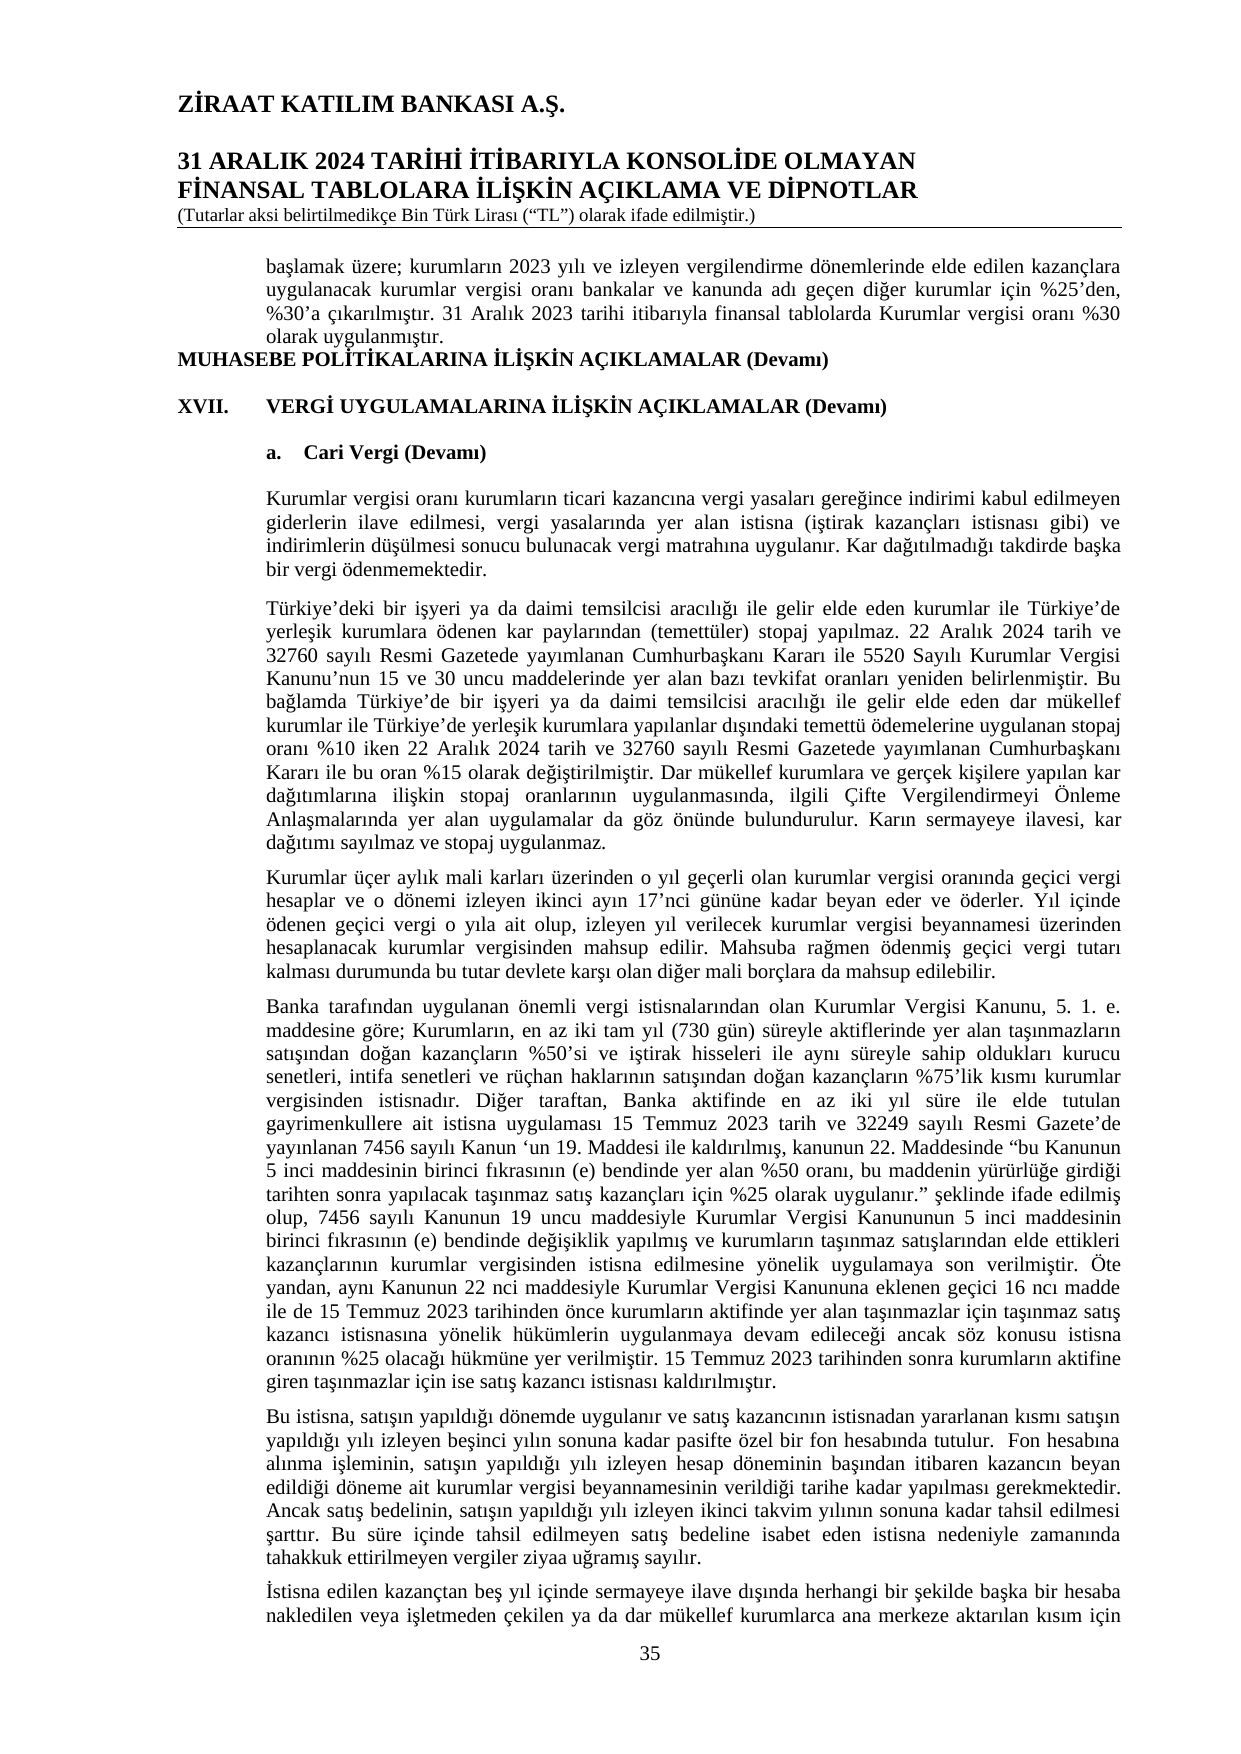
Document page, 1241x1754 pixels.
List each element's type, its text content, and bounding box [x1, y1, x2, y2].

text Banka tarafından uygulanan önemli vergi istisnalarından olan Kurumlar Vergisi Kanunu, 5. 1. e. maddesine göre; Kurumların, en az iki tam yıl (730 gün) süreyle aktiflerinde yer alan taşınmazların satışından doğan kazançların %50’si ve iştirak hisseleri ile aynı süreyle sahip oldukları kurucu senetleri, intifa senetleri ve rüçhan haklarının satışından doğan kazançların %75’lik kısmı kurumlar vergisinden istisnadır. Diğer taraftan, Banka aktifinde en az iki yıl süre ile elde tutulan gayrimenkullere ait istisna uygulaması 15 Temmuz 2023 tarih ve 32249 sayılı Resmi Gazete’de yayınlanan 7456 sayılı Kanun ‘un 19. Maddesi ile kaldırılmış, kanunun 22. Maddesinde “bu Kanunun 5 inci maddesinin birinci fıkrasının (e) bendinde yer alan %50 oranı, bu maddenin yürürlüğe girdiği tarihten sonra yapılacak taşınmaz satış kazançları için %25 olarak uygulanır.” şeklinde ifade edilmiş olup, 7456 sayılı Kanunun 19 uncu maddesiyle Kurumlar Vergisi Kanununun 5 inci maddesinin birinci fıkrasının (e) bendinde değişiklik yapılmış ve kurumların taşınmaz satışlarından elde ettikleri kazançlarının kurumlar vergisinden istisna edilmesine yönelik uygulamaya son verilmiştir. Öte yandan, aynı Kanunun 22 nci maddesiyle Kurumlar Vergisi Kanununa eklenen geçici 16 ncı madde ile de 15 Temmuz 2023 tarihinden önce kurumların aktifinde yer alan taşınmazlar için taşınmaz satış kazancı istisnasına yönelik hükümlerin uygulanmaya devam edileceği ancak söz konusu istisna oranının %25 olacağı hükmüne yer verilmiştir. 15 Temmuz 2023 tarihinden sonra kurumların aktifine giren taşınmazlar için ise satış kazancı istisnası kaldırılmıştır. [266, 995, 1122, 1393]
text Kurumlar vergisi oranı kurumların ticari kazancına vergi yasaları gereğince indirimi kabul edilmeyen giderlerin ilave edilmesi, vergi yasalarında yer alan istisna (iştirak kazançları istisnası gibi) ve indirimlerin düşülmesi sonucu bulunacak vergi matrahına uygulanır. Kar dağıtılmadığı takdirde başka bir vergi ödenmemektedir. [266, 487, 1122, 581]
text XVII. VERGİ UYGULAMALARINA İLİŞKİN AÇIKLAMALAR (Devamı) [177, 395, 1122, 418]
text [266, 255, 1122, 348]
text Türkiye’deki bir işyeri ya da daimi temsilcisi aracılığı ile gelir elde eden kurumlar ile Türkiye’de yerleşik kurumlara ödenen kar paylarından (temettüler) stopaj yapılmaz. 22 Aralık 2024 tarih ve 32760 sayılı Resmi Gazetede yayımlanan Cumhurbaşkanı Kararı ile 5520 Sayılı Kurumlar Vergisi Kanunu’nun 15 ve 30 uncu maddelerinde yer alan bazı tevkifat oranları yeniden belirlenmiştir. Bu bağlamda Türkiye’de bir işyeri ya da daimi temsilcisi aracılığı ile gelir elde eden dar mükellef kurumlar ile Türkiye’de yerleşik kurumlara yapılanlar dışındaki temettü ödemelerine uygulanan stopaj oranı %10 iken 22 Aralık 2024 tarih ve 32760 sayılı Resmi Gazetede yayımlanan Cumhurbaşkanı Kararı ile bu oran %15 olarak değiştirilmiştir. Dar mükellef kurumlara ve gerçek kişilere yapılan kar dağıtımlarına ilişkin stopaj oranlarının uygulanmasında, ilgili Çifte Vergilendirmeyi Önleme Anlaşmalarında yer alan uygulamalar da göz önünde bulundurulur. Karın sermayeye ilavesi, kar dağıtımı sayılmaz ve stopaj uygulanmaz. [266, 596, 1122, 854]
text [266, 1579, 1122, 1627]
text Bu istisna, satışın yapıldığı dönemde uygulanır ve satış kazancının istisnadan yararlanan kısmı satışın yapıldığı yılı izleyen beşinci yılın sonuna kadar pasifte özel bir fon hesabında tutulur. Fon hesabına alınma işleminin, satışın yapıldığı yılı izleyen hesap döneminin başından itibaren kazancın beyan edildiği döneme ait kurumlar vergisi beyannamesinin verildiği tarihe kadar yapılması gerekmektedir. Ancak satış bedelinin, satışın yapıldığı yılı izleyen ikinci takvim yılının sonuna kadar tahsil edilmesi şarttır. Bu süre içinde tahsil edilmeyen satış bedeline isabet eden istisna nedeniyle zamanında tahakkuk ettirilmeyen vergiler ziyaa uğramış sayılır. [266, 1405, 1122, 1569]
list Cari Vergi (Devamı) [266, 441, 1122, 464]
list MUHASEBE POLİTİKALARINA İLİŞKİN AÇIKLAMALAR (Devamı) [177, 348, 1122, 371]
text Kurumlar üçer aylık mali karları üzerinden o yıl geçerli olan kurumlar vergisi oranında geçici vergi hesaplar ve o dönemi izleyen ikinci ayın 17’nci gününe kadar beyan eder ve öderler. Yıl içinde ödenen geçici vergi o yıla ait olup, izleyen yıl verilecek kurumlar vergisi beyannamesi üzerinden hesaplanacak kurumlar vergisinden mahsup edilir. Mahsuba rağmen ödenmiş geçici vergi tutarı kalması durumunda bu tutar devlete karşı olan diğer mali borçlara da mahsup edilebilir. [266, 866, 1122, 983]
